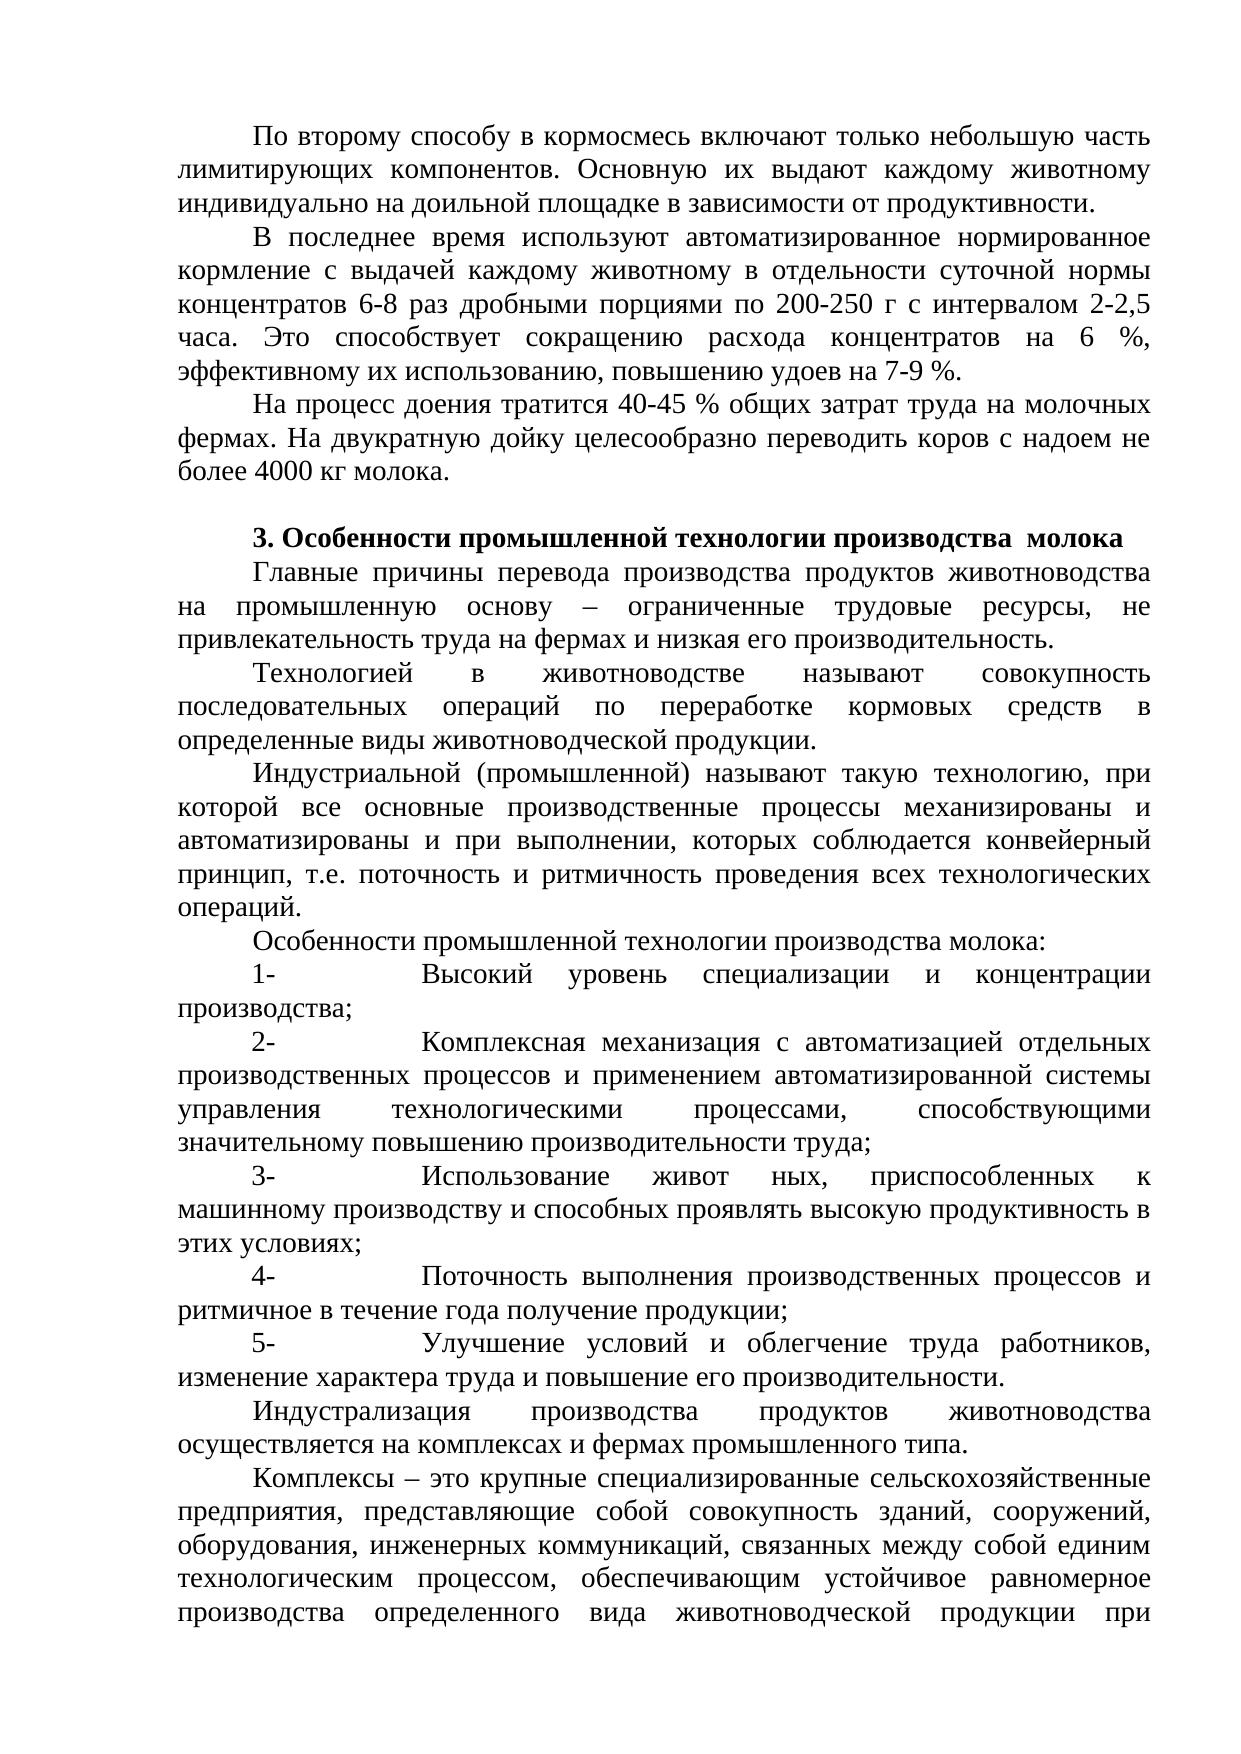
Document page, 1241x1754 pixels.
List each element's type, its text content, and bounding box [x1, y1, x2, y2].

text Технологией в животноводстве называют совокупность последовательных операций по переработке кормовых средств в определенные виды животноводческой продукции. [177, 655, 1152, 755]
list Поточность выполнения производственных процессов и ритмичное в течение года получение продукции; [177, 1258, 1152, 1326]
list Высокий уровень специализации и концентрации производства; [177, 957, 1152, 1024]
text Индустрализация производства продуктов животноводства осуществляется на комплексах и фермах промышленного типа. [177, 1393, 1152, 1460]
text Главные причины перевода производства продуктов животноводства на промышленную основу – ограниченные трудовые ресурсы, не привлекательность труда на фермах и низкая его производительность. [177, 554, 1152, 655]
text Индустриальной (промышленной) называют такую технологию, при которой все основные производственные процессы механизированы и автоматизированы и при выполнении, которых соблюдается конвейерный принцип, т.е. поточность и ритмичность проведения всех технологических операций. [177, 755, 1152, 923]
text По второму способу в кормосмесь включают только небольшую часть лимитирующих компонентов. Основную их выдают каждому животному индивидуально на доильной площадке в зависимости от продуктивности. [177, 118, 1152, 219]
text На процесс доения тратится 40-45 % общих затрат труда на молочных фермах. На двукратную дойку целесообразно переводить коров с надоем не более молока. [177, 386, 1152, 487]
list Улучшение условий и облегчение труда работников, изменение характера труда и повышение его производительности. [177, 1326, 1152, 1393]
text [177, 1460, 1152, 1627]
list Использование живот ных, приспособленных к машинному производству и способных проявлять высокую продуктивность в этих условиях; [177, 1158, 1152, 1258]
text Особенности промышленной технологии производства молока: [177, 923, 1152, 957]
list Комплексная механизация с автоматизацией отдельных производственных процессов и применением автоматизированной системы управления технологическими процессами, способствующими значительному повышению производительности труда; [177, 1024, 1152, 1158]
text В последнее время используют автоматизированное нормированное кормление с выдачей каждому животному в отдельности суточной нормы концентратов 6-8 раз дробными порциями по 200- с интервалом 2-2,5 часа. Это способствует сокращению расхода концентратов на 6 %, эффективному их использованию, повышению удоев на 7-9 %. [177, 219, 1152, 386]
text 3. Особенности промышленной технологии производства молока [177, 521, 1152, 554]
